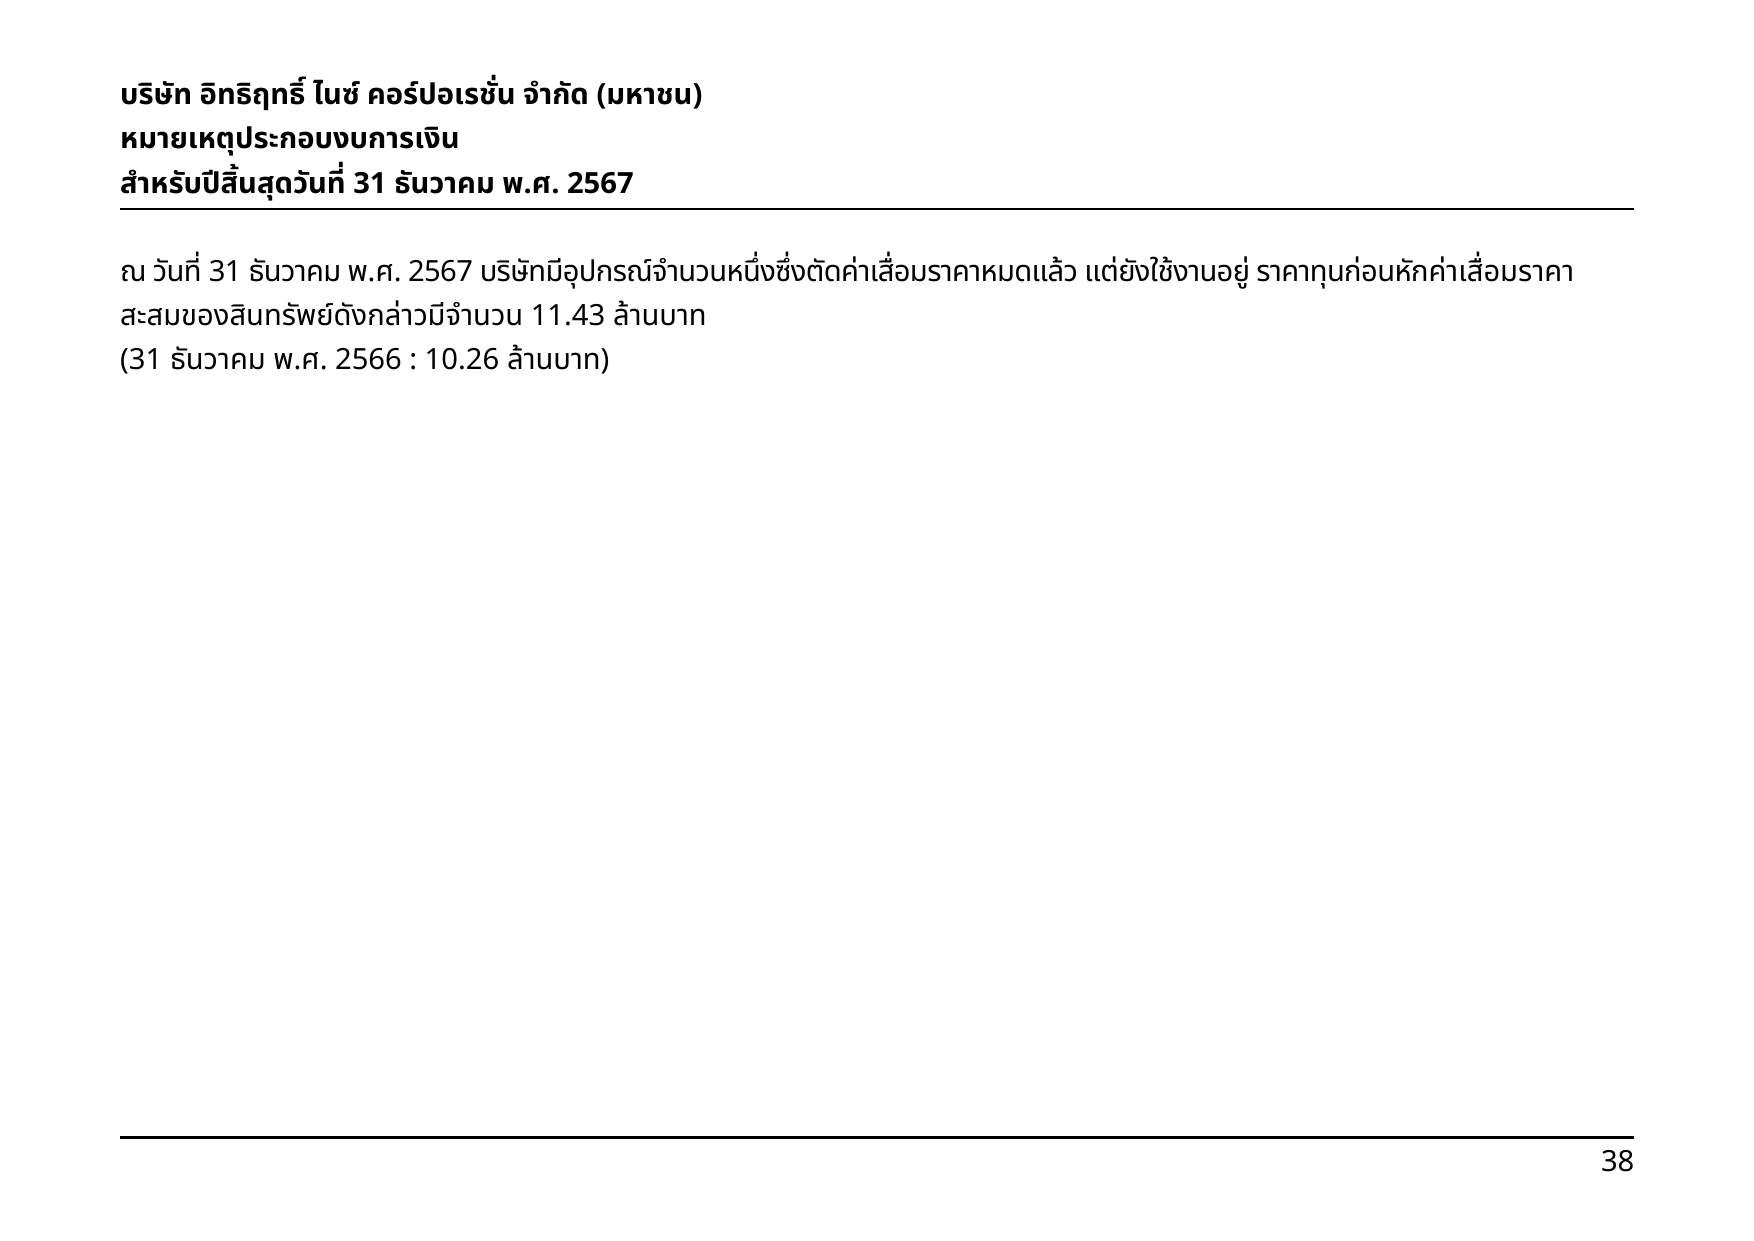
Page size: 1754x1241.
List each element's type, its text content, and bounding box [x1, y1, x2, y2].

text ณ วันที่ 31 ธันวาคม พ.ศ. 2567 บริษัทมีอุปกรณ์จำนวนหนึ่งซึ่งตัดค่าเสื่อมราคาหมดแล้ว แต่ยังใช้งานอยู่ ราคาทุนก่อนหักค่าเสื่อมราคาสะสมของสินทรัพย์ดังกล่าวมีจำนวน 11.43 ล้านบาท (31 ธันวาคม พ.ศ. 2566 : 10.26 ล้านบาท) [120, 250, 1634, 383]
